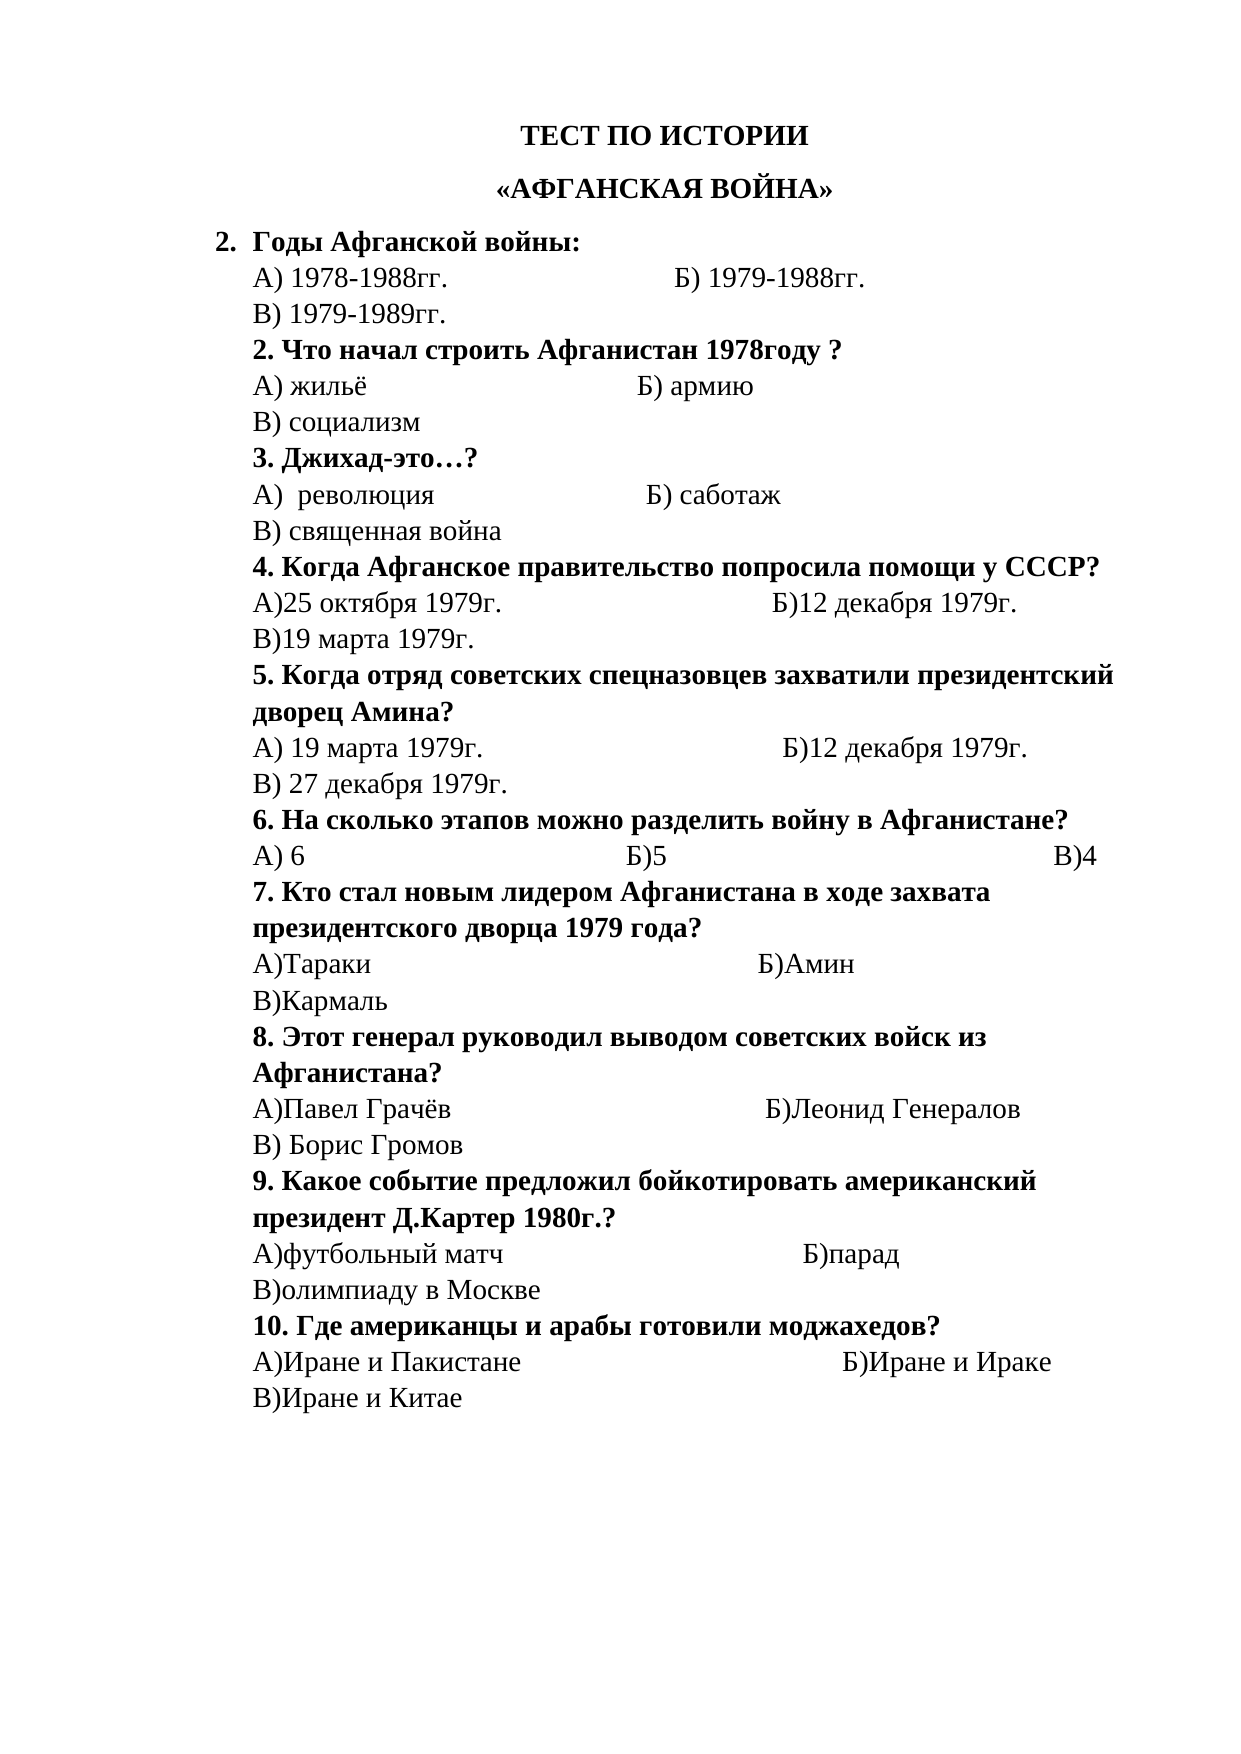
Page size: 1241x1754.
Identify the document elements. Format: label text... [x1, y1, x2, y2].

text «АФГАНСКАЯ ВОЙНА» [177, 171, 1152, 204]
list 6. На сколько этапов можно разделить войну в Афганистане? [252, 802, 1152, 836]
list 8. Этот генерал руководил выводом советских войск из Афганистана? [252, 1019, 1152, 1089]
list 2. Что начал строить Афганистан 1978году ? [252, 332, 1152, 366]
list А)Павел Грачёв Б)Леонид Генералов В) Борис Громов [252, 1091, 1152, 1161]
text ТЕСТ ПО ИСТОРИИ [177, 118, 1152, 152]
list А)Иране и Пакистане Б)Иране и Ираке В)Иране и Китае [252, 1344, 1152, 1414]
list А)25 октября 1979г. Б)12 декабря 1979г. В)19 марта 1979г. [252, 585, 1152, 655]
list А) 19 марта 1979г. Б)12 декабря 1979г. В) 27 декабря 1979г. [252, 730, 1152, 799]
list 4. Когда Афганское правительство попросила помощи у СССР? [252, 549, 1152, 583]
list А) 6 Б)5 В)4 [252, 838, 1152, 872]
list Годы Афганской войны: [215, 224, 1152, 257]
list А) 1978-1988гг. Б) 1979-1988гг. В) 1979-1989гг. [252, 260, 1152, 329]
list 10. Где американцы и арабы готовили моджахедов? [252, 1308, 1152, 1342]
list А)Тараки Б)Амин В)Кармаль [252, 947, 1152, 1016]
list А) революция Б) саботаж В) священная война [252, 477, 1152, 546]
list 3. Джихад-это…? [252, 441, 1152, 474]
list 7. Кто стал новым лидером Афганистана в ходе захвата президентского дворца 1979 года? [252, 874, 1152, 944]
list А) жильё Б) армию В) социализм [252, 368, 1152, 438]
list 5. Когда отряд советских спецназовцев захватили президентский дворец Амина? [252, 657, 1152, 727]
list А)футбольный матч Б)парад В)олимпиаду в Москве [252, 1236, 1152, 1306]
list 9. Какое событие предложил бойкотировать американский президент Д.Картер 1980г.? [252, 1163, 1152, 1233]
